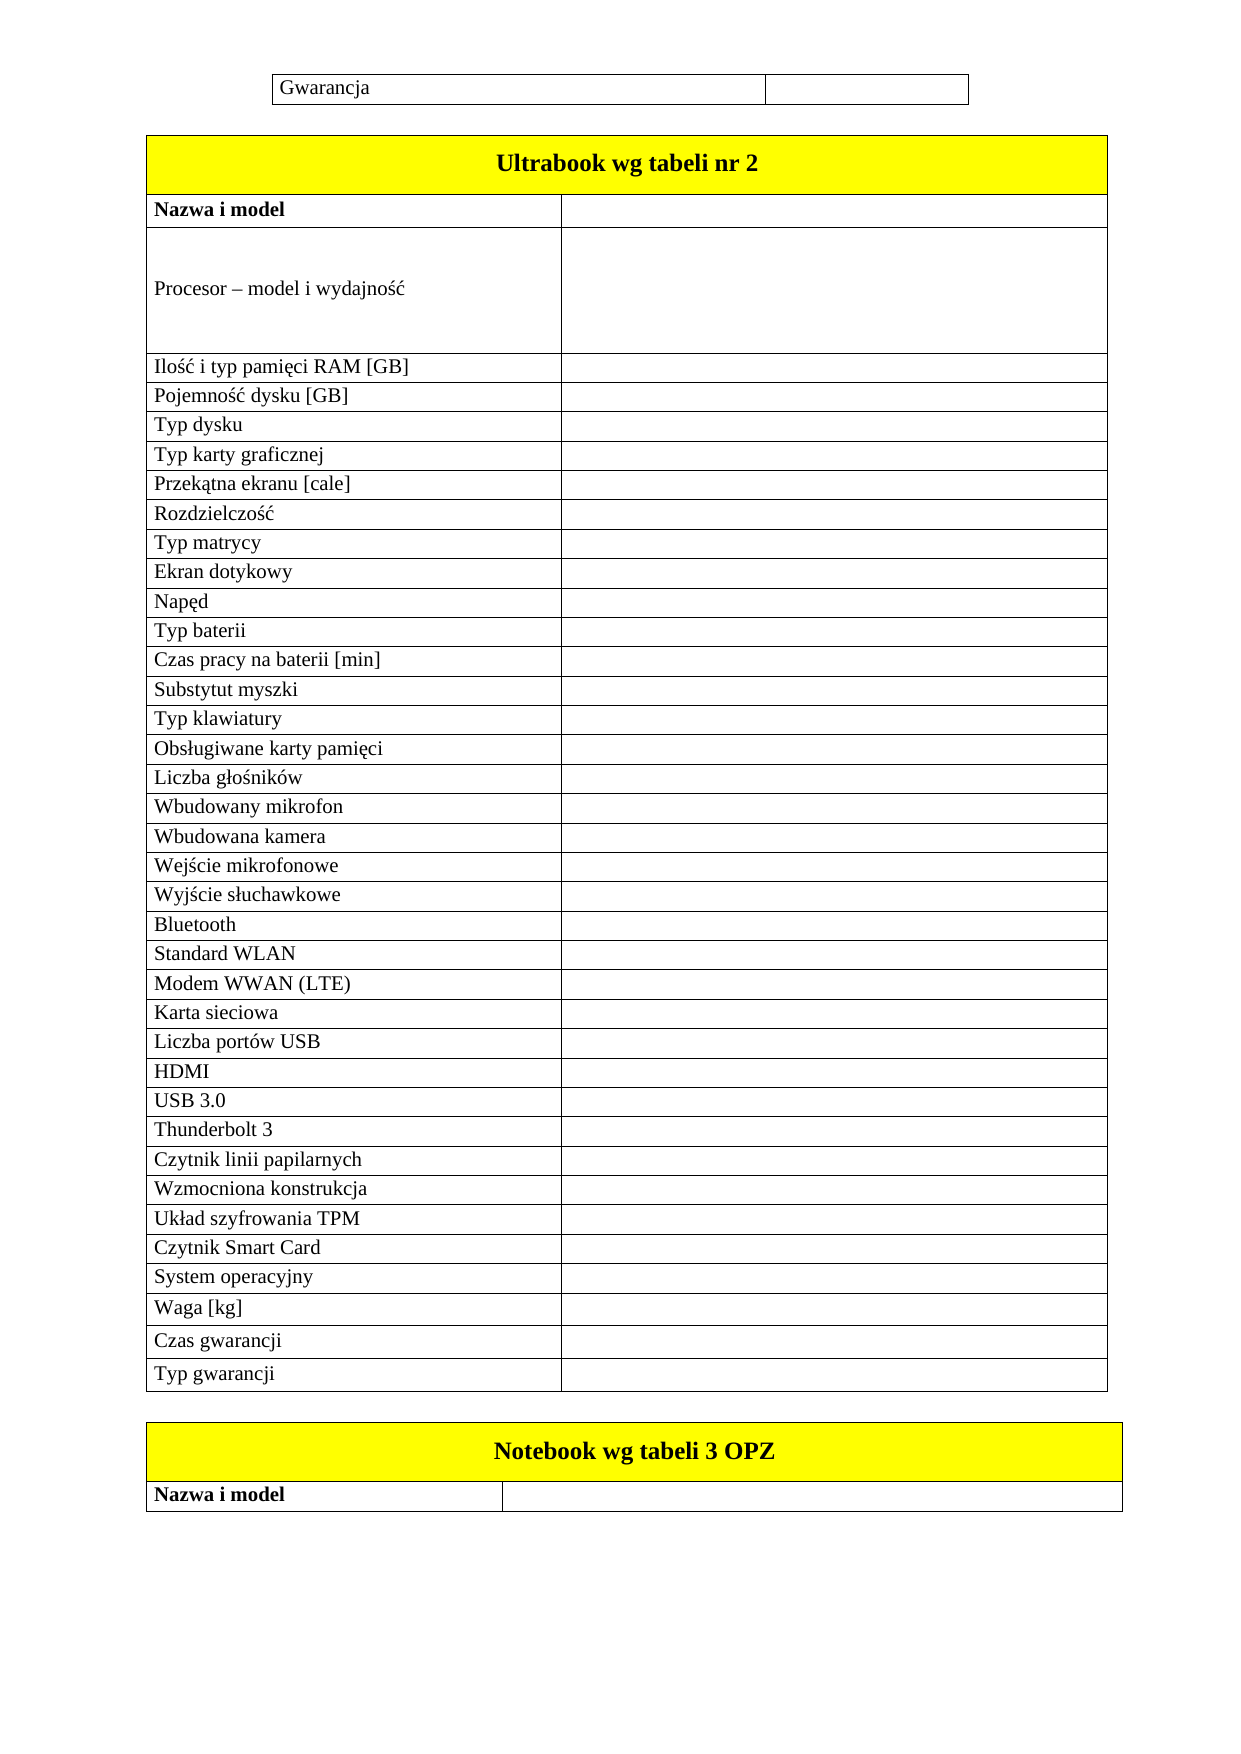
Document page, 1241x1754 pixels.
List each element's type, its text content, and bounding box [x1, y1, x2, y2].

table_cell [562, 853, 1107, 881]
table_cell Wejście mikrofonowe [147, 853, 561, 881]
table_cell Pojemność dysku [GB] [147, 383, 561, 411]
table_cell Rozdzielczość [147, 500, 561, 529]
table_cell Czas gwarancji [147, 1326, 561, 1358]
table_cell [562, 500, 1107, 529]
table_cell [562, 1029, 1107, 1057]
table_cell [562, 1294, 1107, 1325]
table_cell Liczba głośników [147, 765, 561, 793]
table_cell [562, 471, 1107, 499]
table_cell Napęd [147, 589, 561, 617]
table_cell Waga [kg] [147, 1294, 561, 1325]
table_cell [562, 765, 1107, 793]
table_cell Standard WLAN [147, 941, 561, 969]
table_cell [562, 1000, 1107, 1028]
table_cell [562, 1326, 1107, 1358]
table_cell [562, 1264, 1107, 1292]
table_cell [562, 559, 1107, 587]
table_cell Liczba portów USB [147, 1029, 561, 1057]
table_cell Czas pracy na baterii [min] [147, 647, 561, 676]
table_cell [562, 1117, 1107, 1146]
table_cell Typ dysku [147, 412, 561, 441]
table_cell Ilość i typ pamięci RAM [GB] [147, 354, 561, 382]
table_cell Typ klawiatury [147, 706, 561, 734]
table_cell Czytnik linii papilarnych [147, 1147, 561, 1175]
table_header Ultrabook wg tabeli nr 2 [147, 136, 1107, 194]
table_cell [562, 647, 1107, 676]
table_cell Gwarancja [273, 75, 765, 103]
table_cell Substytut myszki [147, 677, 561, 705]
table_cell Karta sieciowa [147, 1000, 561, 1028]
table_cell [562, 442, 1107, 470]
table_cell [562, 1059, 1107, 1087]
table_cell [562, 618, 1107, 646]
table_cell [562, 1359, 1107, 1391]
table_cell Bluetooth [147, 912, 561, 940]
table_cell [562, 1176, 1107, 1204]
table_cell [562, 412, 1107, 441]
table_cell [562, 530, 1107, 558]
table_cell [562, 383, 1107, 411]
table_cell Modem WWAN (LTE) [147, 970, 561, 999]
table_cell [562, 706, 1107, 734]
table_cell System operacyjny [147, 1264, 561, 1292]
table_cell [562, 589, 1107, 617]
table_cell Wbudowana kamera [147, 824, 561, 852]
table_cell [562, 882, 1107, 911]
table_cell [562, 794, 1107, 822]
table_cell [562, 941, 1107, 969]
table_cell Układ szyfrowania TPM [147, 1205, 561, 1234]
table_cell Ekran dotykowy [147, 559, 561, 587]
table_cell Czytnik Smart Card [147, 1235, 561, 1263]
table_cell Obsługiwane karty pamięci [147, 735, 561, 764]
table_cell Typ gwarancji [147, 1359, 561, 1391]
table_cell HDMI [147, 1059, 561, 1087]
table_cell Typ karty graficznej [147, 442, 561, 470]
table_cell [562, 824, 1107, 852]
table_cell [562, 677, 1107, 705]
table_cell Przekątna ekranu [cale] [147, 471, 561, 499]
table_cell Nazwa i model [147, 1482, 502, 1511]
table_cell [562, 1147, 1107, 1175]
table_cell [562, 735, 1107, 764]
table_cell Wbudowany mikrofon [147, 794, 561, 822]
table_cell USB 3.0 [147, 1088, 561, 1116]
table_cell [562, 1235, 1107, 1263]
table_cell [562, 912, 1107, 940]
table_cell [562, 195, 1107, 227]
table_cell Typ matrycy [147, 530, 561, 558]
table_cell Wzmocniona konstrukcja [147, 1176, 561, 1204]
table_cell [562, 1088, 1107, 1116]
table_header Notebook wg tabeli 3 OPZ [147, 1423, 1122, 1481]
table_cell Thunderbolt 3 [147, 1117, 561, 1146]
table_cell [562, 970, 1107, 999]
table_cell [562, 228, 1107, 352]
table_cell Nazwa i model [147, 195, 561, 227]
table_cell Wyjście słuchawkowe [147, 882, 561, 911]
table_cell Procesor – model i wydajność [147, 228, 561, 352]
table_cell [503, 1482, 1122, 1511]
table_cell [766, 75, 968, 103]
table_cell Typ baterii [147, 618, 561, 646]
table_cell [562, 354, 1107, 382]
table_cell [562, 1205, 1107, 1234]
